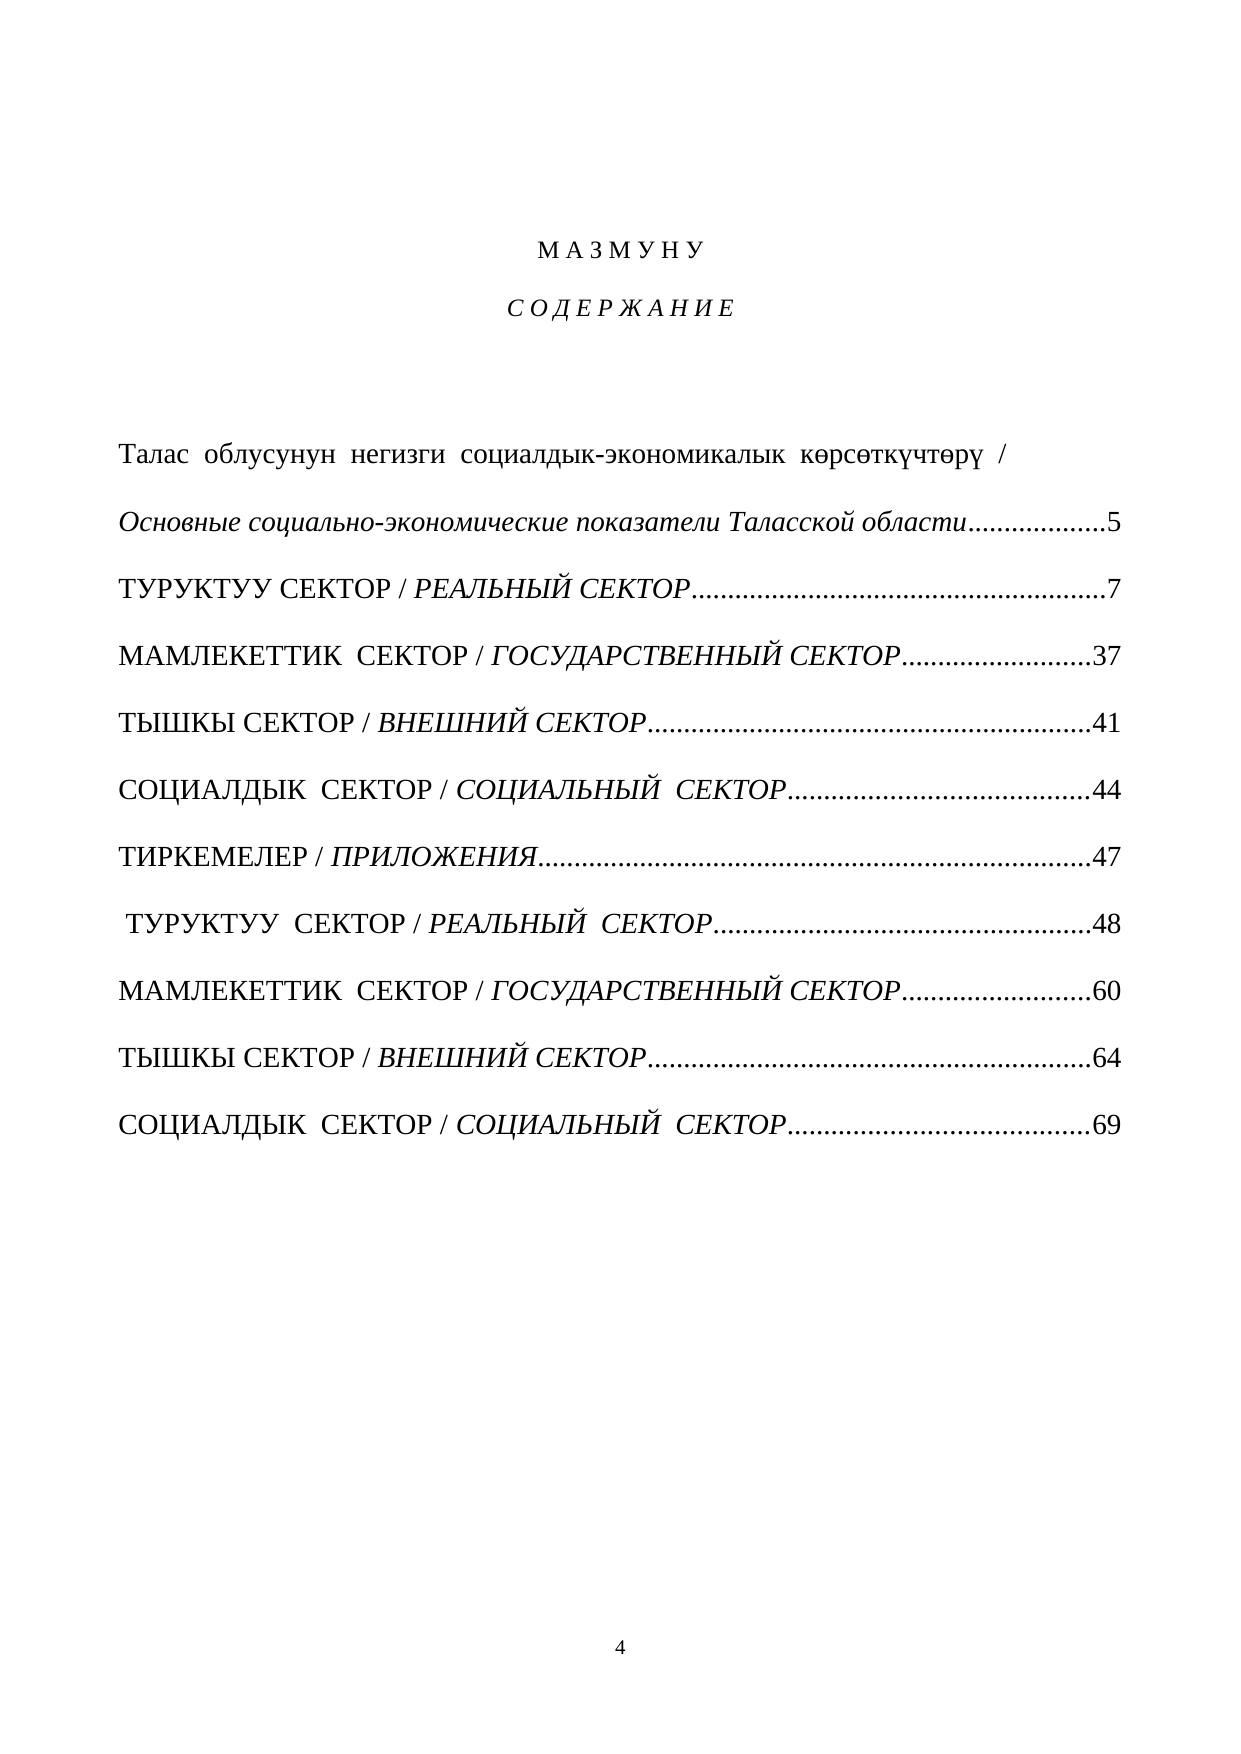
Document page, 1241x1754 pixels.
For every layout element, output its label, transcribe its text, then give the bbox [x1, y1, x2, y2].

text СОЦИАЛДЫК СЕКТОР / СОЦИАЛЬНЫЙ СЕКТОР 44 [118, 772, 1122, 806]
text ТЫШКЫ СЕКТОР / ВНЕШНИЙ СЕКТОР 41 [118, 705, 1122, 738]
text СОЦИАЛДЫК СЕКТОР / СОЦИАЛЬНЫЙ СЕКТОР 69 [118, 1107, 1122, 1141]
text ТЫШКЫ СЕКТОР / ВНЕШНИЙ СЕКТОР 64 [118, 1040, 1122, 1074]
text С О Д Е Р Ж А Н И Е [118, 293, 1122, 322]
text ТУРУКТУУ СЕКТОР / РЕАЛЬНЫЙ СЕКТОР 48 [118, 906, 1122, 940]
text ТИРКЕМЕЛЕР / ПРИЛОЖЕНИЯ 47 [118, 839, 1122, 873]
text Талас облусунун негизги социалдык-экономикалык көрсөткүчтөрү / Основные социально-экономические показатели Таласской области. 5 [118, 437, 1122, 537]
text ТУРУКТУУ СЕКТОР / РЕАЛЬНЫЙ СЕКТОР 7 [118, 571, 1122, 604]
text МАМЛЕКЕТТИК СЕКТОР / ГОСУДАРСТВЕННЫЙ СЕКТОР 37 [118, 638, 1122, 671]
text МАМЛЕКЕТТИК СЕКТОР / ГОСУДАРСТВЕННЫЙ СЕКТОР 60 [118, 973, 1122, 1007]
text М А З М У Н У [118, 235, 1122, 264]
